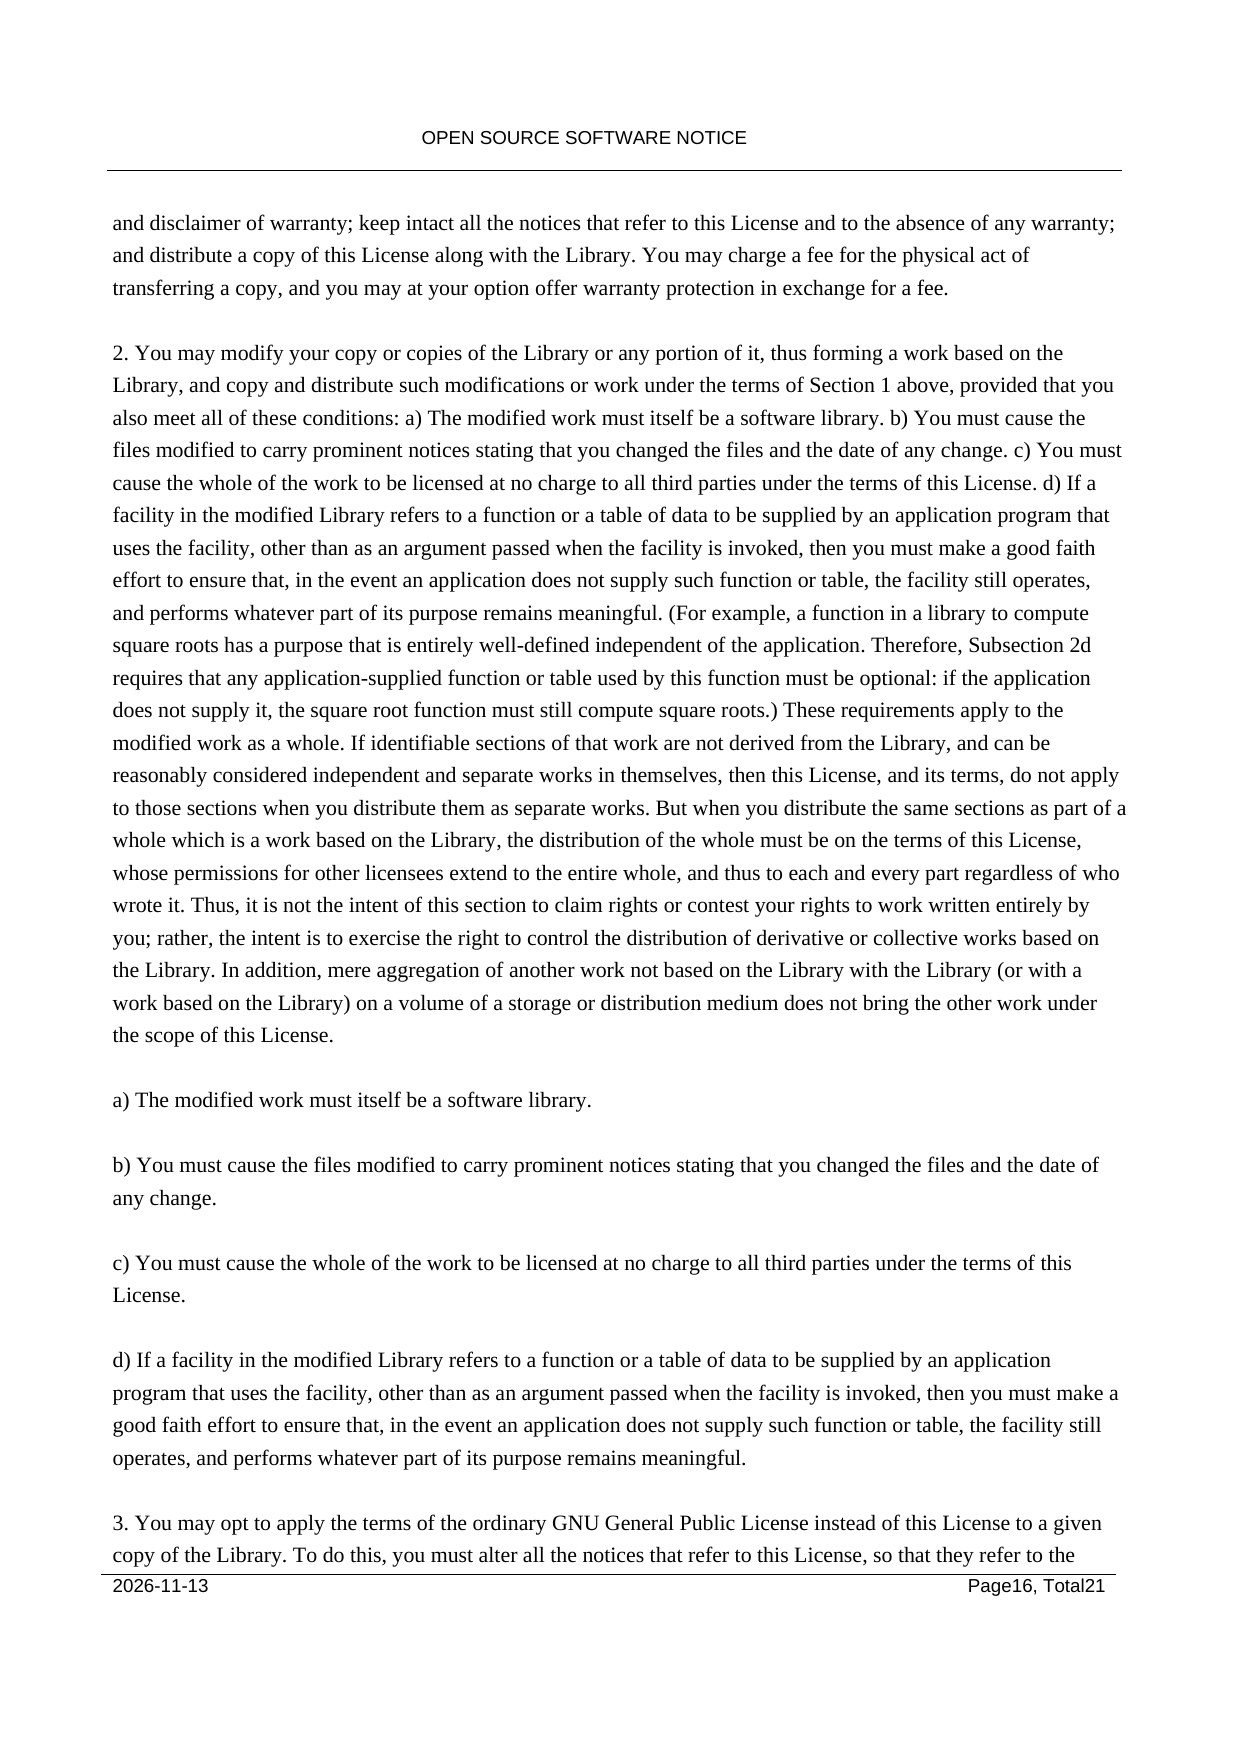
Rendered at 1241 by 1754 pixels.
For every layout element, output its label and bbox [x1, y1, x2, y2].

text [112, 206, 1128, 1571]
